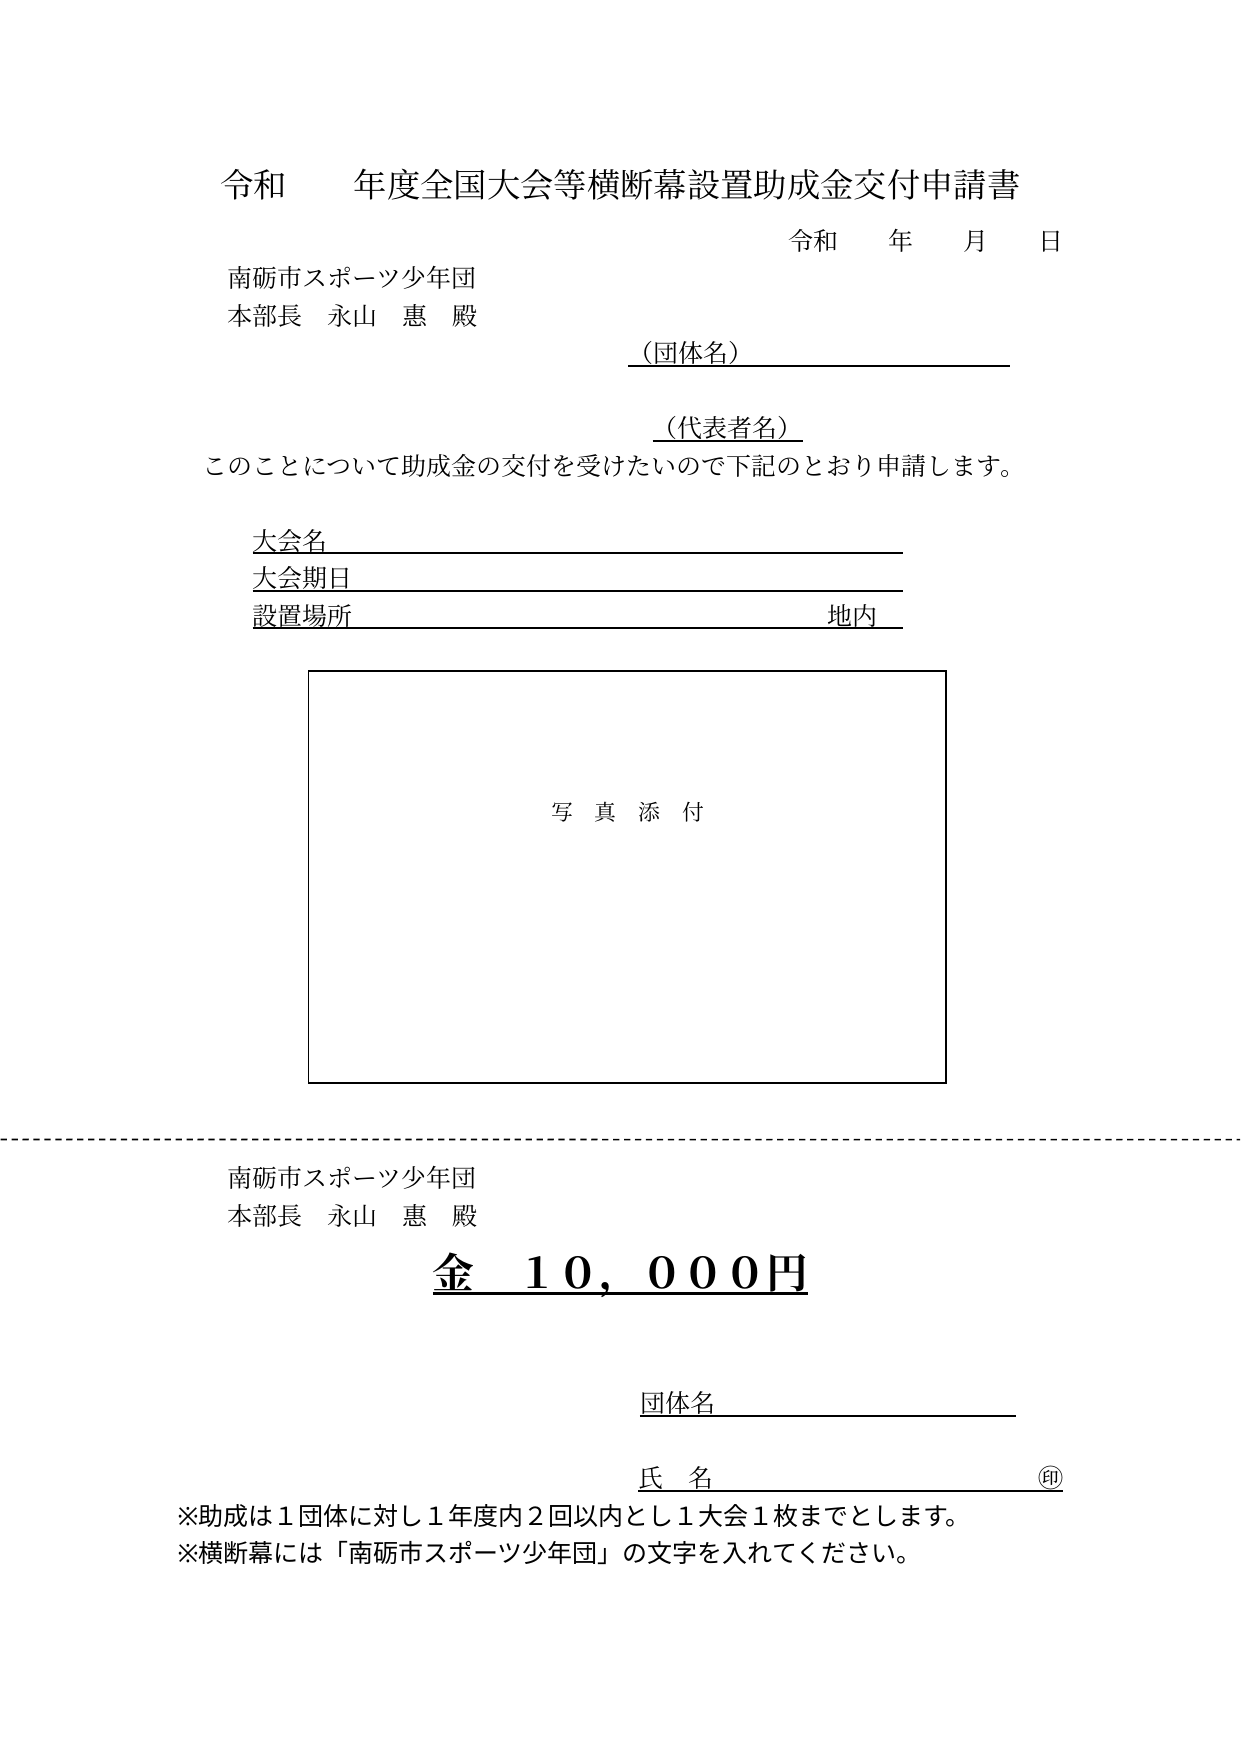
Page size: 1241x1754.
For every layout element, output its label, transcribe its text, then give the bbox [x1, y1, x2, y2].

text このことについて助成金の交付を受けたいので下記のとおり申請します。 [177, 446, 1038, 483]
text 令和 年 月 日 [177, 221, 1063, 258]
text ※横断幕には「南砺市スポーツ少年団」の文字を入れてください。 [177, 1533, 1038, 1571]
text 金 １０，０００円 [177, 1233, 1063, 1308]
text 大会名 [177, 521, 1038, 558]
text 南砺市スポーツ少年団 [177, 258, 1038, 296]
text 本部長 永山 惠 殿 [177, 1196, 1038, 1233]
text （団体名） [177, 333, 1038, 371]
text ※助成は１団体に対し１年度内２回以内とし１大会１枚までとします。 [177, 1496, 1038, 1533]
text 団体名 [177, 1383, 1063, 1421]
text 氏 名 ㊞ [177, 1458, 1063, 1496]
text 南砺市スポーツ少年団 [177, 1158, 1038, 1196]
text 本部長 永山 惠 殿 [177, 296, 1038, 333]
text 設置場所 地内 [177, 596, 1038, 633]
text 大会期日 [177, 558, 1038, 596]
text 令和 年度全国大会等横断幕設置助成金交付申請書 [177, 146, 1063, 221]
text （代表者名） [177, 408, 1038, 446]
